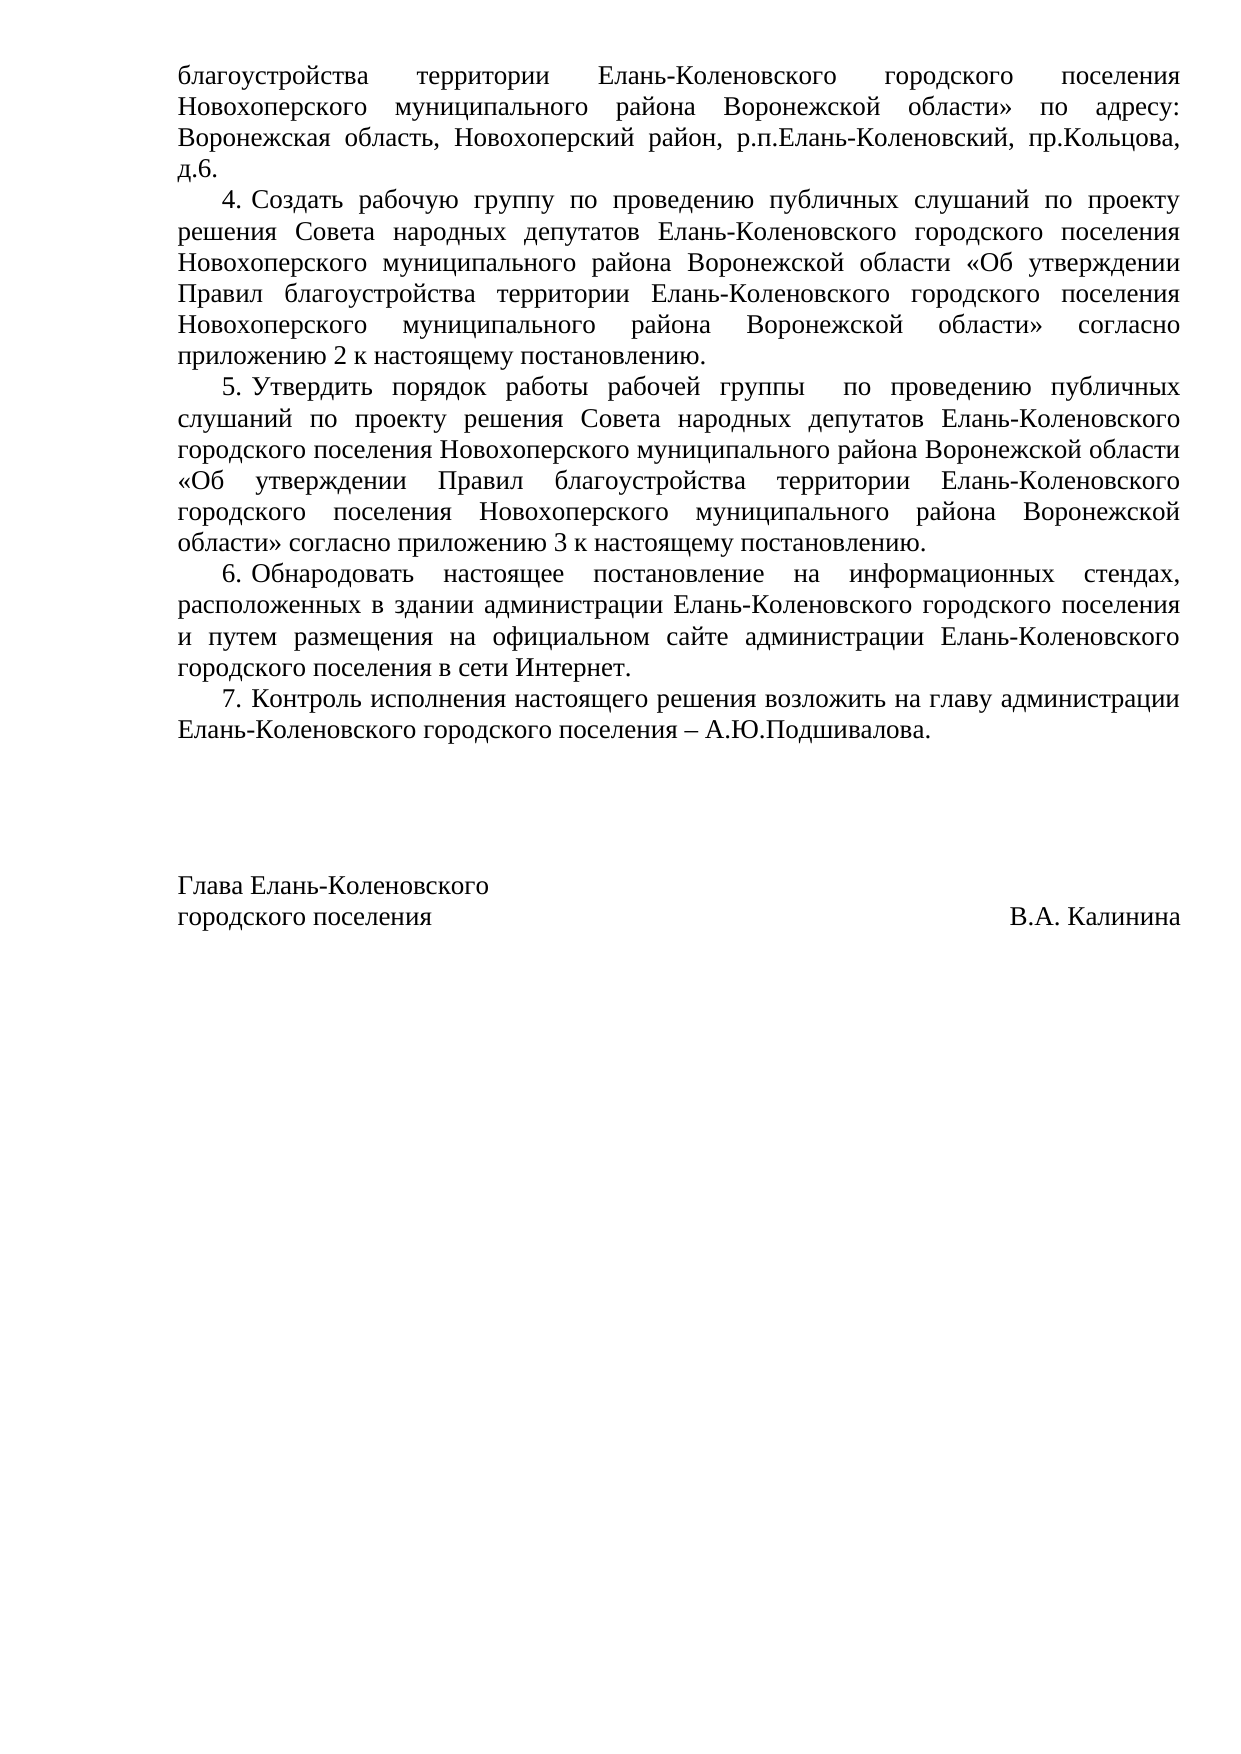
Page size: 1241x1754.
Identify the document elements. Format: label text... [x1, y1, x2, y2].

text городского поселения В.А. Калинина [177, 900, 1181, 931]
text Глава Елань-Коленовского [177, 869, 1181, 900]
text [177, 59, 1181, 184]
text 4. Создать рабочую группу по проведению публичных слушаний по проекту решения Совета народных депутатов Елань-Коленовского городского поселения Новохоперского муниципального района Воронежской области «Об утверждении Правил благоустройства территории Елань-Коленовского городского поселения Новохоперского муниципального района Воронежской области» согласно приложению 2 к настоящему постановлению. [177, 184, 1181, 371]
text 5. Утвердить порядок работы рабочей группы по проведению публичных слушаний по проекту решения Совета народных депутатов Елань-Коленовского городского поселения Новохоперского муниципального района Воронежской области «Об утверждении Правил благоустройства территории Елань-Коленовского городского поселения Новохоперского муниципального района Воронежской области» согласно приложению 3 к настоящему постановлению. [177, 371, 1181, 557]
text 7. Контроль исполнения настоящего решения возложить на главу администрации Елань-Коленовского городского поселения – А.Ю.Подшивалова. [177, 682, 1181, 744]
text 6. Обнародовать настоящее постановление на информационных стендах, расположенных в здании администрации Елань-Коленовского городского поселения и путем размещения на официальном сайте администрации Елань-Коленовского городского поселения в сети Интернет. [177, 557, 1181, 682]
